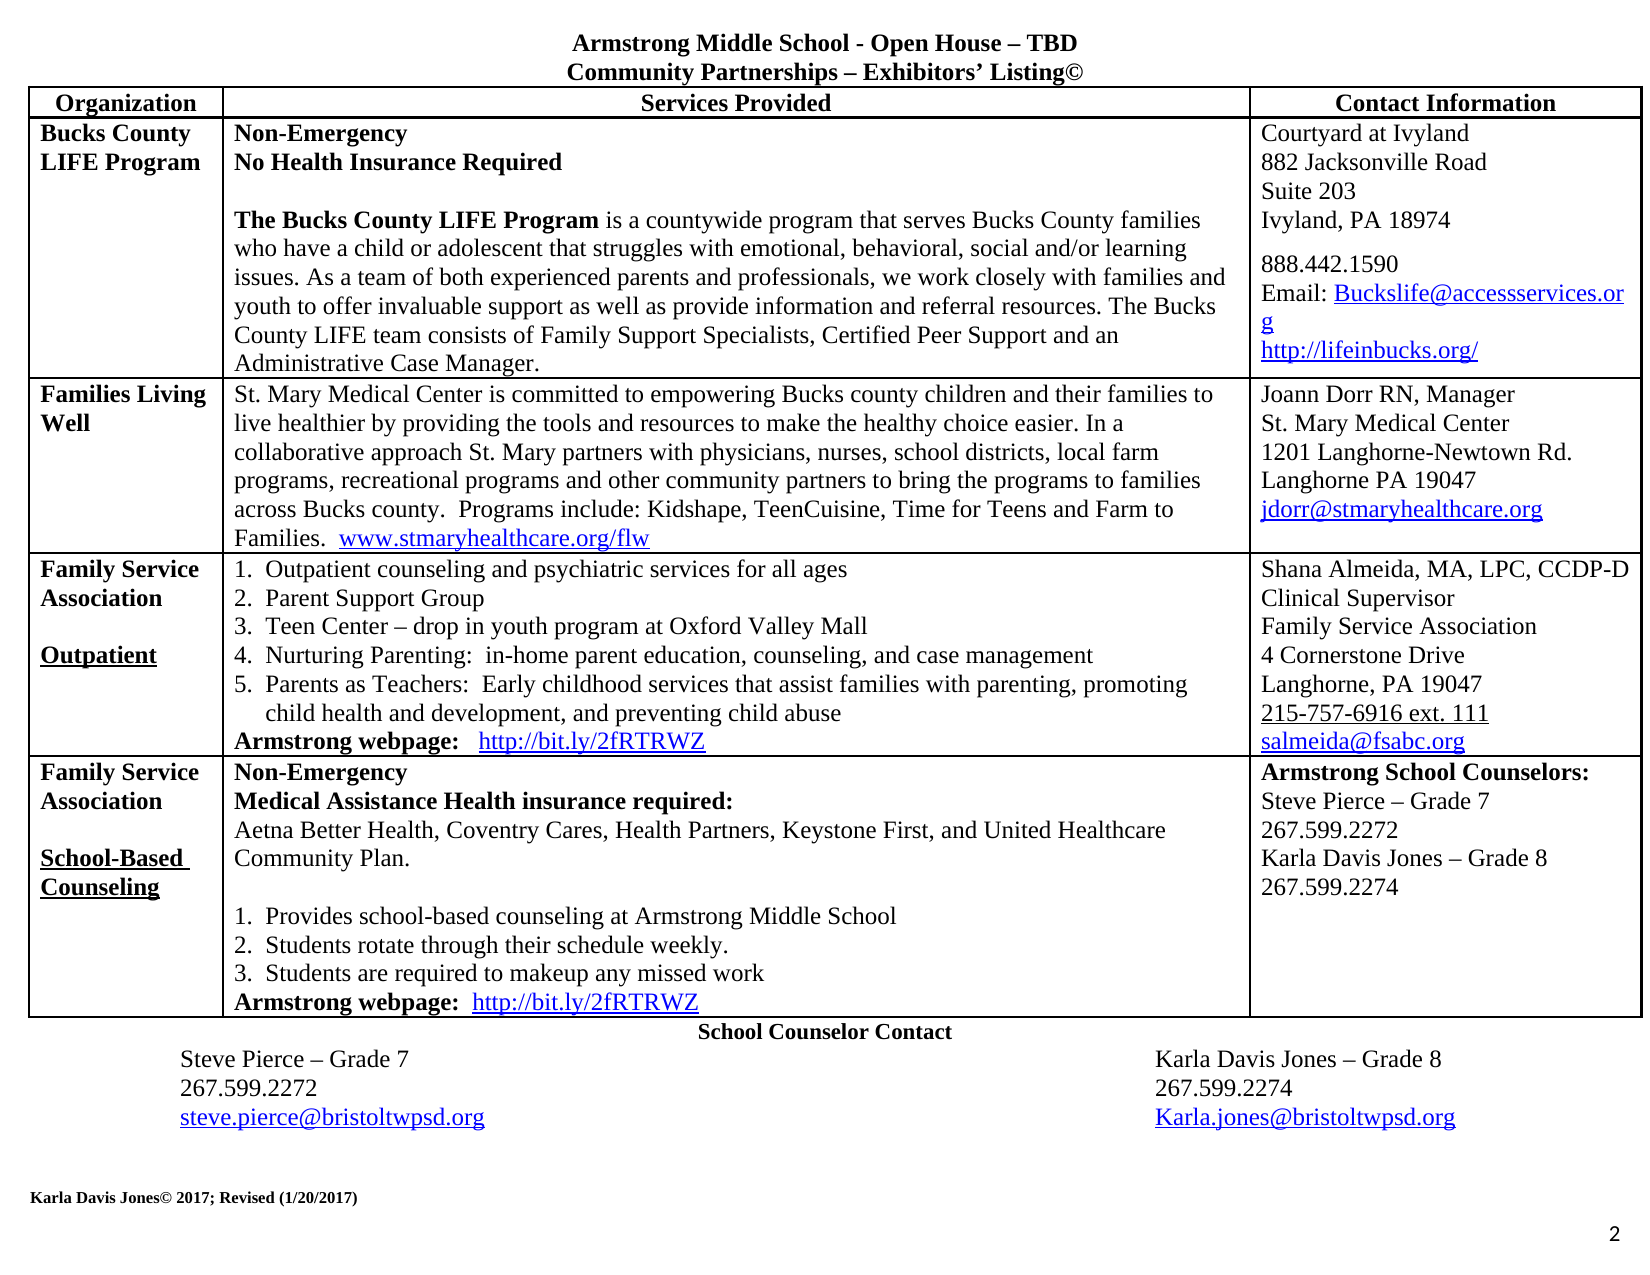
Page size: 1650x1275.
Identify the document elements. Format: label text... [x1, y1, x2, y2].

table_cell Non-Emergency Medical Assistance Health insurance required: Aetna Better Health, Coventry Cares, Health Partners, Keystone First, and United Healthcare Community Plan. 1. Provides school-based counseling at Armstrong Middle School 2. Students rotate through their schedule weekly. 3. Students are required to makeup any missed work Armstrong webpage: http://bit.ly/2fRTRWZ [224, 757, 1249, 1016]
table_cell St. Mary Medical Center is committed to empowering Bucks county children and their families to live healthier by providing the tools and resources to make the healthy choice easier. In a collaborative approach St. Mary partners with physicians, nurses, school districts, local farm programs, recreational programs and other community partners to bring the programs to families across Bucks county. Programs include: Kidshape, TeenCuisine, Time for Teens and Farm to Families. www.stmaryhealthcare.org/flw [224, 379, 1249, 552]
table_header Contact Information [1251, 88, 1640, 116]
text Community Partnerships – Exhibitors’ Listing© [30, 57, 1620, 86]
table_cell 1. Outpatient counseling and psychiatric services for all ages 2. Parent Support Group 3. Teen Center – drop in youth program at Oxford Valley Mall 4. Nurturing Parenting: in-home parent education, counseling, and case management 5. Parents as Teachers: Early childhood services that assist families with parenting, promoting child health and development, and preventing child abuse Armstrong webpage: http://bit.ly/2fRTRWZ [224, 554, 1249, 755]
text School Counselor Contact [30, 1018, 1620, 1044]
table_cell Bucks County LIFE Program [30, 119, 222, 377]
text Armstrong Middle School - Open House – TBD [30, 28, 1620, 57]
table_header Organization [30, 88, 222, 116]
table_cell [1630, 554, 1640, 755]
table_cell Non-Emergency No Health Insurance Required The Bucks County LIFE Program is a countywide program that serves Bucks County families who have a child or adolescent that struggles with emotional, behavioral, social and/or learning issues. As a team of both experienced parents and professionals, we work closely with families and youth to offer invaluable support as well as provide information and referral resources. The Bucks County LIFE team consists of Family Support Specialists, Certified Peer Support and an Administrative Case Manager. [224, 119, 1249, 377]
table_cell Armstrong School Counselors: Steve Pierce – Grade 7 267.599.2272 Karla Davis Jones – Grade 8 267.599.2274 [1251, 757, 1640, 1016]
table_cell Courtyard at Ivyland 882 Jacksonville Road Suite 203 Ivyland, PA 18974 888.442.1590 Email: Buckslife@accessservices.org http://lifeinbucks.org/ [1251, 119, 1640, 377]
table_cell Family Service Association Outpatient [30, 554, 222, 755]
table_header Services Provided [224, 88, 1249, 116]
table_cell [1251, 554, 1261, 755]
text steve.pierce@bristoltwpsd.org Karla.jones@bristoltwpsd.org [105, 1102, 1620, 1131]
text Karla Davis Jones© 2017; Revised (1/20/2017) [30, 1188, 1620, 1207]
text Steve Pierce – Grade 7 Karla Davis Jones – Grade 8 [105, 1044, 1620, 1073]
table_cell Joann Dorr RN, Manager St. Mary Medical Center 1201 Langhorne-Newtown Rd. Langhorne PA 19047 jdorr@stmaryhealthcare.org [1251, 379, 1640, 552]
text 267.599.2272 267.599.2274 [105, 1073, 1620, 1102]
table_cell Family Service Association School-Based Counseling [30, 757, 222, 1016]
table_cell Families Living Well [30, 379, 222, 552]
